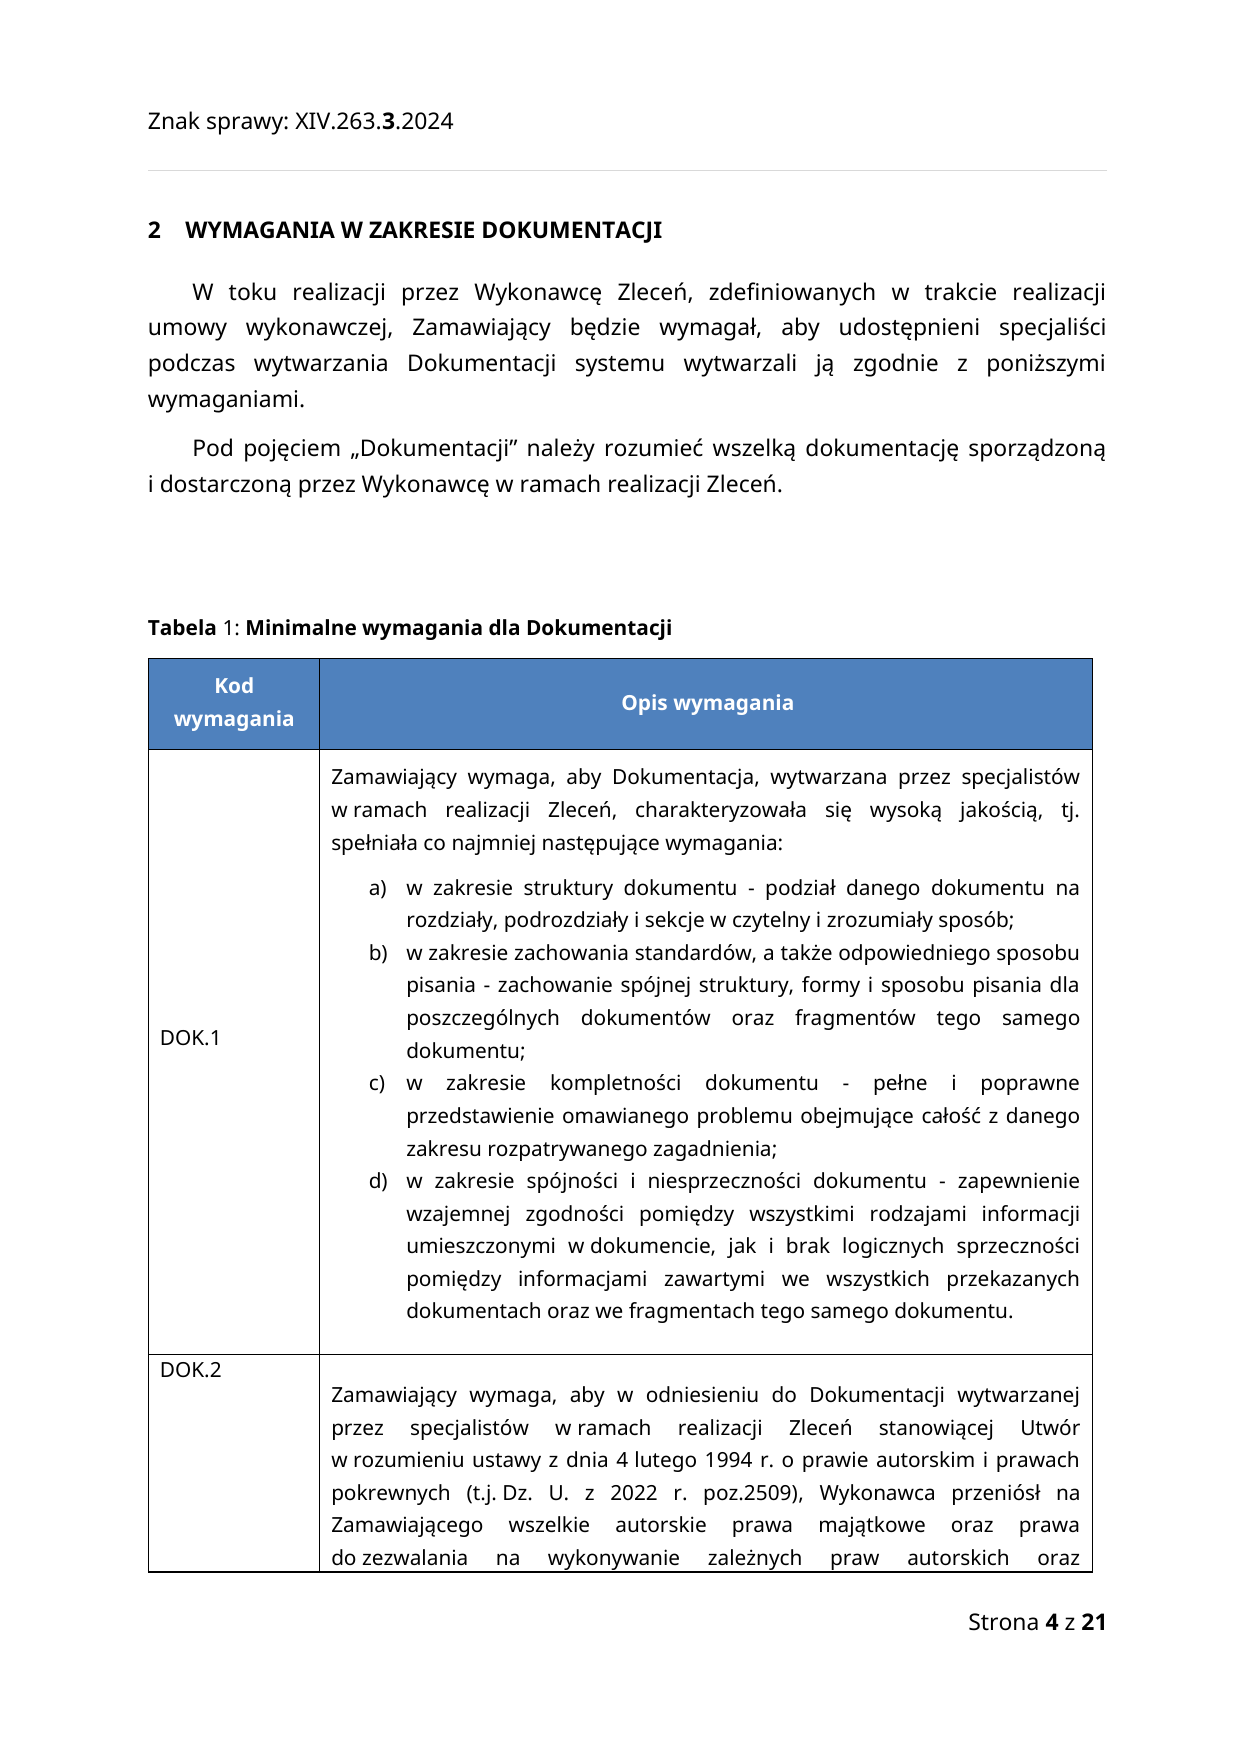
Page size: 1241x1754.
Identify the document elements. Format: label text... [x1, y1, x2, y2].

table_header Opis wymagania [320, 659, 1092, 749]
table_cell Zamawiający wymaga, aby Dokumentacja, wytwarzana przez specjalistów w ramach realizacji Zleceń, charakteryzowała się wysoką jakością, tj. spełniała co najmniej następujące wymagania: w zakresie struktury dokumentu - podział danego dokumentu na rozdziały, podrozdziały i sekcje w czytelny i zrozumiały sposób; w zakresie zachowania standardów, a także odpowiedniego sposobu pisania - zachowanie spójnej struktury, formy i sposobu pisania dla poszczególnych dokumentów oraz fragmentów tego samego dokumentu; w zakresie kompletności dokumentu - pełne i poprawne przedstawienie omawianego problemu obejmujące całość z danego zakresu rozpatrywanego zagadnienia; w zakresie spójności i niesprzeczności dokumentu - zapewnienie wzajemnej zgodności pomiędzy wszystkimi rodzajami informacji umieszczonymi w dokumencie, jak i brak logicznych sprzeczności pomiędzy informacjami zawartymi we wszystkich przekazanych dokumentach oraz we fragmentach tego samego dokumentu. [320, 750, 1092, 1354]
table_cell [320, 1355, 1092, 1571]
text W toku realizacji przez Wykonawcę Zleceń, zdefiniowanych w trakcie realizacji umowy wykonawczej, Zamawiający będzie wymagał, aby udostępnieni specjaliści podczas wytwarzania Dokumentacji systemu wytwarzali ją zgodnie z poniższymi wymaganiami. [148, 275, 1107, 414]
table_cell DOK.2 [149, 1355, 319, 1571]
text Tabela 1: Minimalne wymagania dla Dokumentacji [148, 613, 1107, 641]
table_cell DOK.1 [149, 750, 319, 1354]
text Pod pojęciem „Dokumentacji” należy rozumieć wszelką dokumentację sporządzoną i dostarczoną przez Wykonawcę w ramach realizacji Zleceń. [148, 432, 1107, 499]
subtitle WYMAGANIA W ZAKRESIE DOKUMENTACJI [148, 214, 1107, 246]
table_header Kod wymagania [149, 659, 319, 749]
